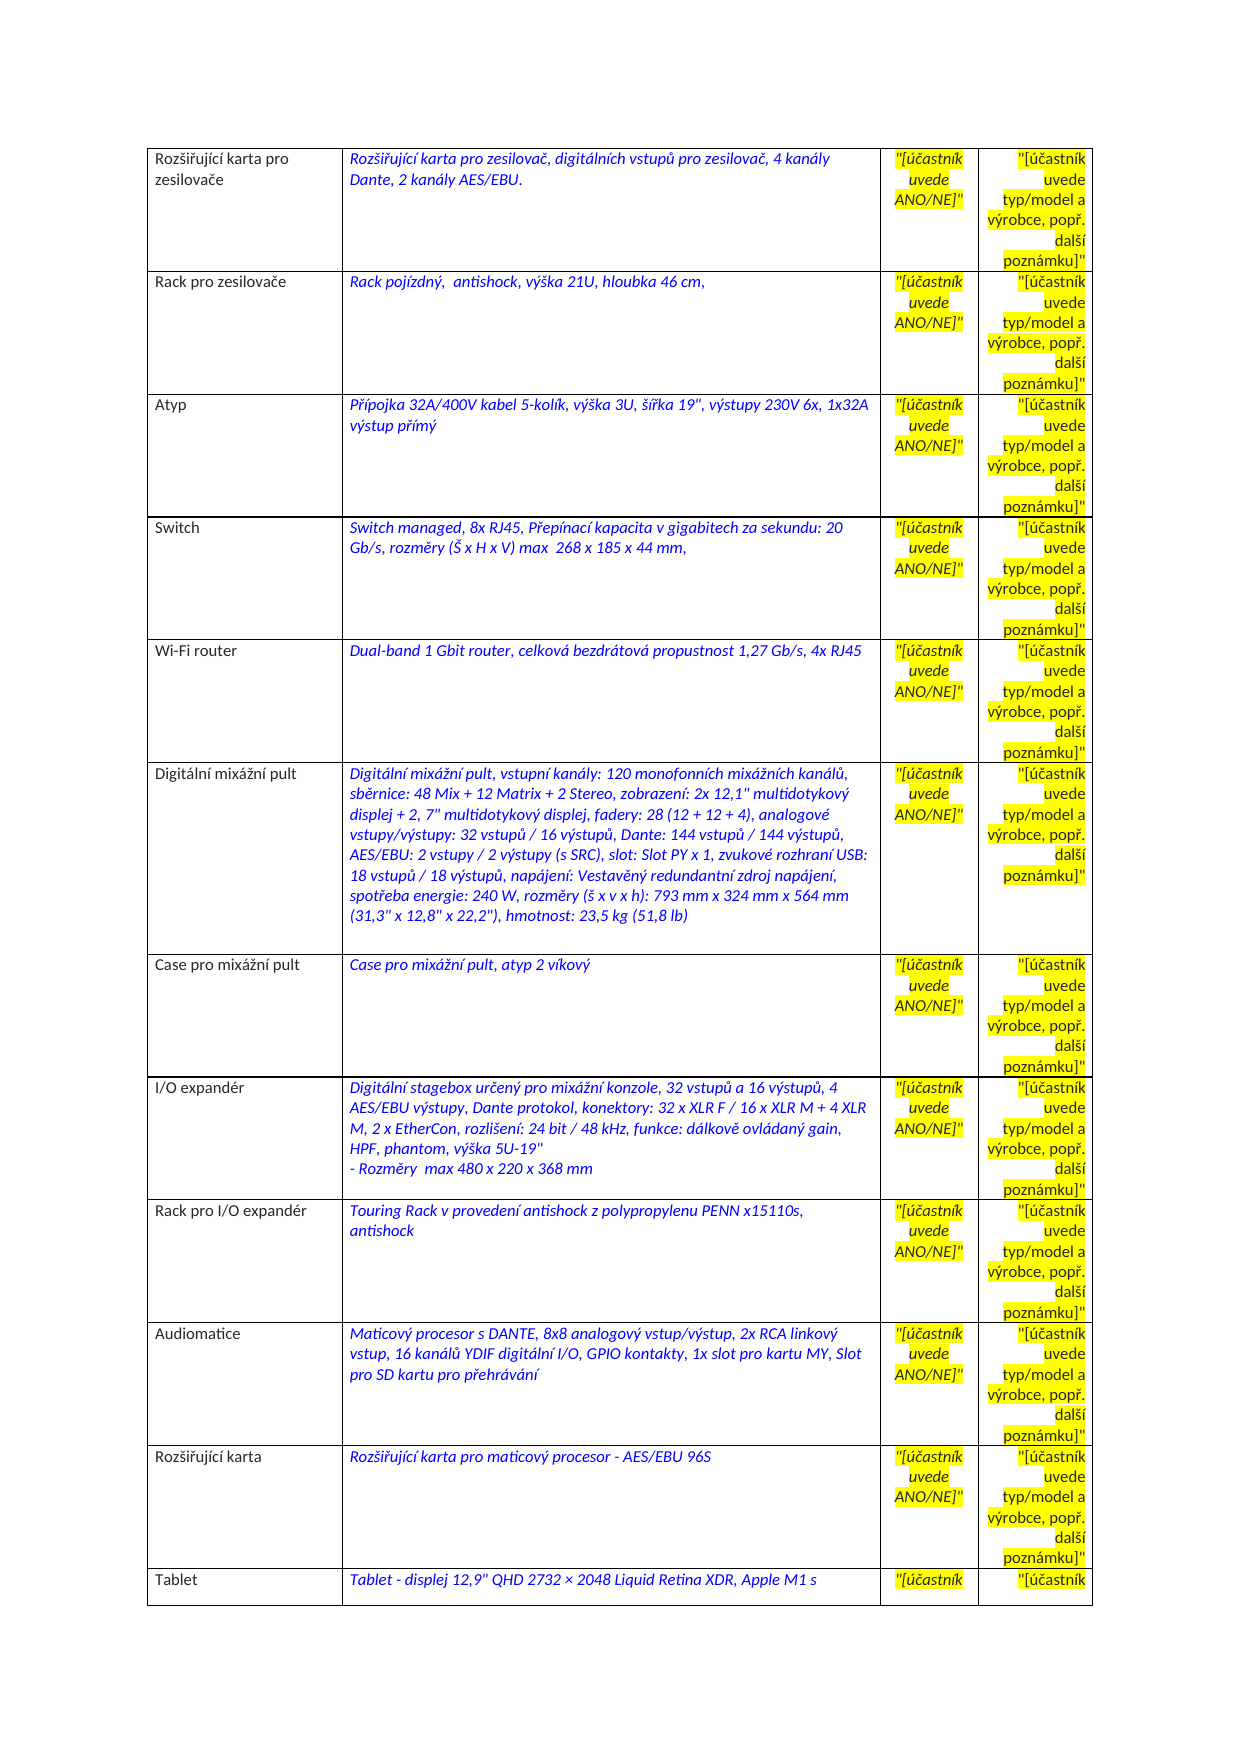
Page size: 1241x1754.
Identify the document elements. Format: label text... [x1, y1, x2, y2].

table_cell "[účastník uvede ANO/NE]" [881, 763, 978, 953]
table_cell "[účastník uvede typ/model a výrobce, popř. další poznámku]" [979, 518, 1055, 639]
table_cell "[účastník uvede ANO/NE]" [881, 1323, 978, 1445]
table_cell Atyp [148, 395, 342, 516]
table_cell Přípojka 32A/400V kabel 5-kolík, výška 3U, šířka 19", výstupy 230V 6x, 1x32A výstup přímý [343, 395, 880, 516]
table_cell "[účastník uvede typ/model a výrobce, popř. další poznámku]" [979, 395, 1055, 516]
table_cell Rack pro zesilovače [148, 272, 342, 393]
table_cell "[účastník uvede ANO/NE]" [881, 640, 978, 762]
table_cell "[účastník uvede ANO/NE]" [881, 395, 978, 516]
table_cell Rozšiřující karta pro zesilovač, digitálních vstupů pro zesilovač, 4 kanály Dante, 2 kanály AES/EBU. [343, 149, 880, 271]
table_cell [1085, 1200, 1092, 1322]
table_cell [343, 1569, 880, 1605]
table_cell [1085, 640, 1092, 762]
table_cell "[účastník uvede typ/model a výrobce, popř. další poznámku]" [979, 955, 1055, 1076]
table_cell Rozšiřující karta pro maticový procesor - AES/EBU 96S [343, 1446, 880, 1568]
table_cell Wi-Fi router [148, 640, 342, 762]
table_cell Rack pro I/O expandér [148, 1200, 342, 1322]
table_cell Touring Rack v provedení antishock z polypropylenu PENN x15110s, antishock [343, 1200, 880, 1322]
table_cell Rozšiřující karta pro zesilovače [148, 149, 342, 271]
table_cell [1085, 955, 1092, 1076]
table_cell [881, 149, 978, 271]
table_cell Dual-band 1 Gbit router, celková bezdrátová propustnost 1,27 Gb/s, 4x RJ45 [343, 640, 880, 762]
table_cell "[účastník uvede typ/model a výrobce, popř. další poznámku]" [979, 1446, 1092, 1568]
table_cell "[účastník uvede ANO/NE]" [881, 1078, 978, 1199]
table_cell Digitální mixážní pult, vstupní kanály: 120 monofonních mixážních kanálů, sběrnice: 48 Mix + 12 Matrix + 2 Stereo, zobrazení: 2x 12,1" multidotykový displej + 2, 7" multidotykový displej, fadery: 28 (12 + 12 + 4), analogové vstupy/výstupy: 32 vstupů / 16 výstupů, Dante: 144 vstupů / 144 výstupů, AES/EBU: 2 vstupy / 2 výstupy (s SRC), slot: Slot PY x 1, zvukové rozhraní USB: 18 vstupů / 18 výstupů, napájení: Vestavěný redundantní zdroj napájení, spotřeba energie: 240 W, rozměry (š x v x h): 793 mm x 324 mm x 564 mm (31,3" x 12,8" x 22,2"), hmotnost: 23,5 kg (51,8 lb) [343, 763, 880, 953]
table_cell "[účastník uvede ANO/NE]" [881, 1200, 978, 1322]
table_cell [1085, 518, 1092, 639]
table_cell "[účastník uvede typ/model a výrobce, popř. další poznámku]" [979, 763, 1092, 953]
table_cell Rozšiřující karta [148, 1446, 342, 1568]
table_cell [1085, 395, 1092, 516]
table_cell Maticový procesor s DANTE, 8x8 analogový vstup/výstup, 2x RCA linkový vstup, 16 kanálů YDIF digitální I/O, GPIO kontakty, 1x slot pro kartu MY, Slot pro SD kartu pro přehrávání [343, 1323, 880, 1445]
table_cell Case pro mixážní pult [148, 955, 342, 1076]
table_cell I/O expandér [148, 1078, 342, 1199]
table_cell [979, 1569, 1092, 1605]
table_cell "[účastník uvede typ/model a výrobce, popř. další poznámku]" [979, 272, 1092, 393]
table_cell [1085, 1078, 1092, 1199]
table_cell Digitální mixážní pult [148, 763, 342, 953]
table_cell "[účastník uvede ANO/NE]" [881, 518, 978, 639]
table_cell Digitální stagebox určený pro mixážní konzole, 32 vstupů a 16 výstupů, 4 AES/EBU výstupy, Dante protokol, konektory: 32 x XLR F / 16 x XLR M + 4 XLR M, 2 x EtherCon, rozlišení: 24 bit / 48 kHz, funkce: dálkově ovládaný gain, HPF, phantom, výška 5U-19" - Rozměry max 480 x 220 x 368 mm [343, 1078, 880, 1199]
table_cell "[účastník uvede typ/model a výrobce, popř. další poznámku]" [979, 1323, 1092, 1445]
table_cell "[účastník uvede typ/model a výrobce, popř. další poznámku]" [979, 1078, 1055, 1199]
table_cell "[účastník uvede typ/model a výrobce, popř. další poznámku]" [979, 640, 1055, 762]
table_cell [881, 1569, 978, 1605]
table_cell "[účastník uvede typ/model a výrobce, popř. další poznámku]" [979, 1200, 1055, 1322]
table_cell Switch managed, 8x RJ45, Přepínací kapacita v gigabitech za sekundu: 20 Gb/s, rozměry (Š x H x V) max 268 x 185 x 44 mm, [343, 518, 880, 639]
table_cell "[účastník uvede ANO/NE]" [881, 1446, 978, 1568]
table_cell "[účastník uvede ANO/NE]" [881, 272, 978, 393]
table_cell Switch [148, 518, 342, 639]
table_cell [979, 149, 1092, 271]
table_cell Case pro mixážní pult, atyp 2 víkový [343, 955, 880, 1076]
table_cell Audiomatice [148, 1323, 342, 1445]
table_cell Tablet [148, 1569, 342, 1605]
table_cell "[účastník uvede ANO/NE]" [881, 955, 978, 1076]
table_cell Rack pojízdný, antishock, výška 21U, hloubka 46 cm, [343, 272, 880, 393]
